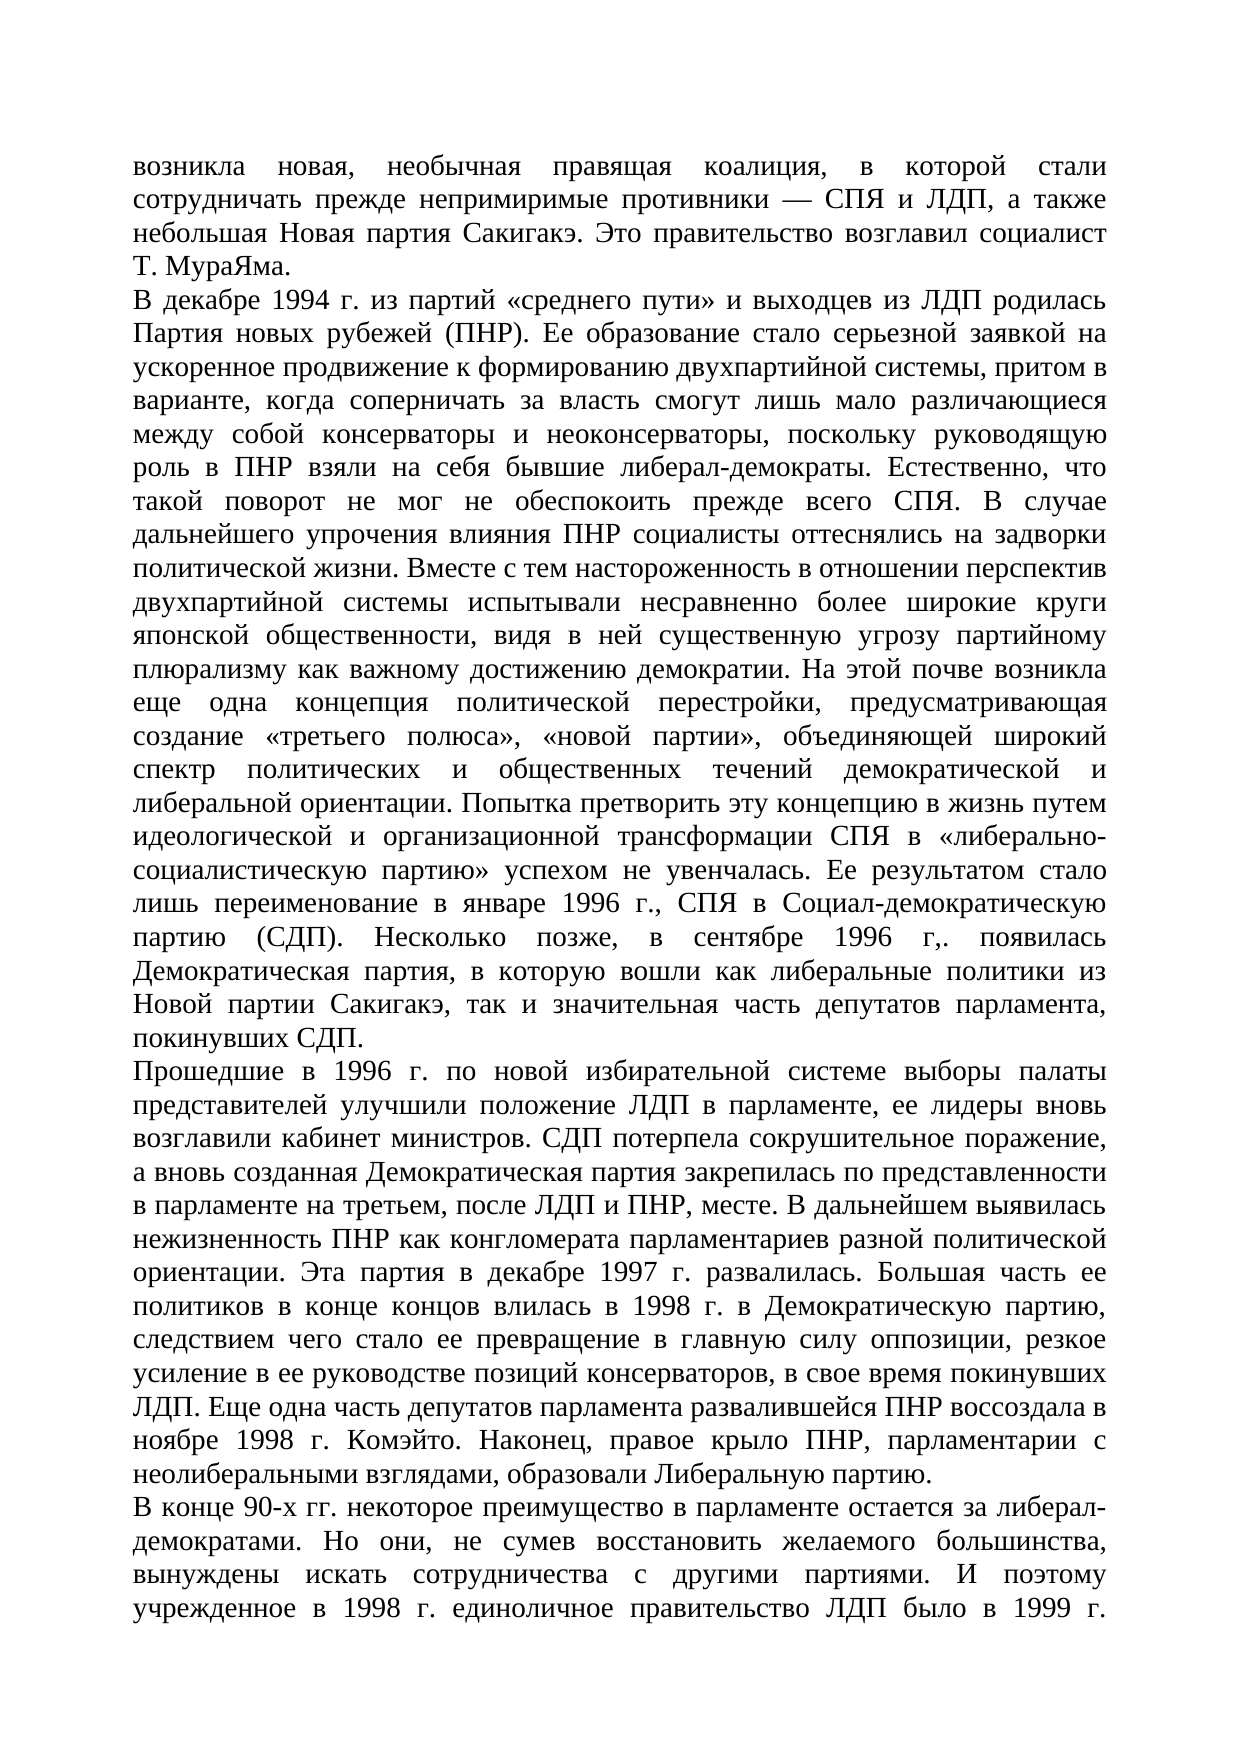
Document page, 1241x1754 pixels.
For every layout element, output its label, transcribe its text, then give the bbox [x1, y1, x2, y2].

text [133, 1489, 1108, 1623]
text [133, 148, 1108, 282]
text В декабре 1994 г. из партий «среднего пути» и выходцев из ЛДП родилась Партия новых рубежей (ПНР). Ее образование стало серьезной заявкой на ускоренное продвижение к формированию двухпартийной системы, притом в варианте, когда соперничать за власть смогут лишь мало различающиеся между собой консерваторы и неоконсерваторы, поскольку руководящую роль в ПНР взяли на себя бывшие либерал-демократы. Естественно, что такой поворот не мог не обеспокоить прежде всего СПЯ. В случае дальнейшего упрочения влияния ПНР социалисты оттеснялись на задворки политической жизни. Вместе с тем настороженность в отношении перспектив двухпартийной системы испытывали несравненно более широкие круги японской общественности, видя в ней существенную угрозу партийному плюрализму как важному достижению демократии. На этой почве возникла еще одна концепция политической перестройки, предусматривающая создание «третьего полюса», «новой партии», объединяющей широкий спектр политических и общественных течений демократической и либеральной ориентации. Попытка претворить эту концепцию в жизнь путем идеологической и организационной трансформации СПЯ в «либерально-социалистическую партию» успехом не увенчалась. Ее результатом стало лишь переименование в январе 1996 г., СПЯ в Социал-демократическую партию (СДП). Несколько позже, в сентябре 1996 г,. появилась Демократическая партия, в которую вошли как либеральные политики из Новой партии Сакигакэ, так и значительная часть депутатов парламента, покинувших СДП. [133, 282, 1108, 1053]
text Прошедшие в 1996 г. по новой избирательной системе выборы палаты представителей улучшили положение ЛДП в парламенте, ее лидеры вновь возглавили кабинет министров. СДП потерпела сокрушительное поражение, а вновь созданная Демократическая партия закрепилась по представленности в парламенте на третьем, после ЛДП и ПНР, месте. В дальнейшем выявилась нежизненность ПНР как конгломерата парламентариев разной политической ориентации. Эта партия в декабре 1997 г. развалилась. Большая часть ее политиков в конце концов влилась в 1998 г. в Демократическую партию, следствием чего стало ее превращение в главную силу оппозиции, резкое усиление в ее руководстве позиций консерваторов, в свое время покинувших ЛДП. Еще одна часть депутатов парламента развалившейся ПНР воссоздала в ноябре 1998 г. Комэйто. Наконец, правое крыло ПНР, парламентарии с неолиберальными взглядами, образовали Либеральную партию. [133, 1053, 1108, 1489]
